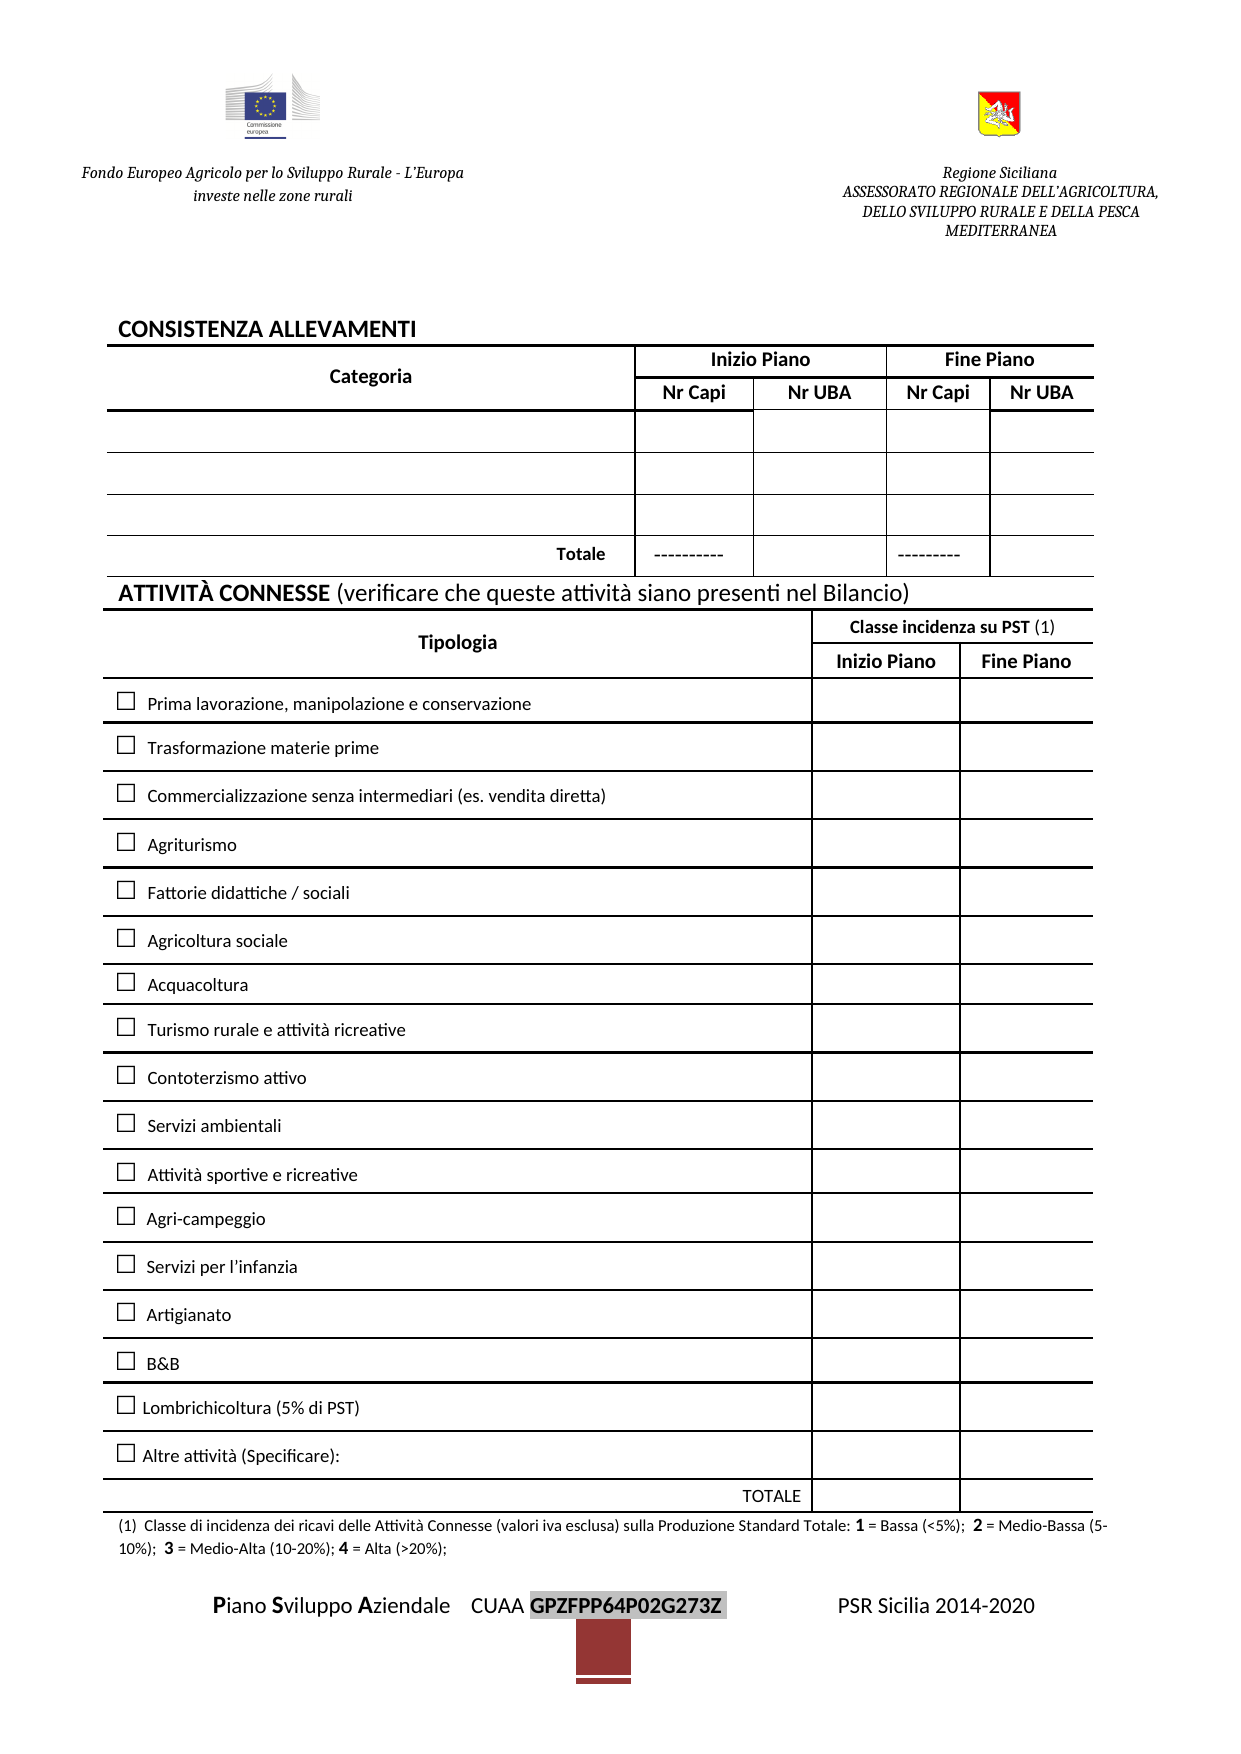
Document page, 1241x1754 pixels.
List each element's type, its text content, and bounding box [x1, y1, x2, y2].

table_cell Commercializzazione senza intermediari (es. vendita diretta) [103, 772, 811, 818]
table_cell Fattorie didattiche / sociali [103, 869, 811, 915]
table_cell Turismo rurale e attività ricreative [103, 1005, 811, 1051]
table_cell [813, 1339, 959, 1381]
table_cell B&B [103, 1339, 811, 1381]
table_cell [813, 1480, 959, 1511]
table_cell Inizio Piano [813, 644, 959, 677]
table_cell Acquacoltura [103, 965, 811, 1003]
table_cell [961, 1005, 1093, 1051]
table_cell [813, 1005, 959, 1051]
table_cell Artigianato [103, 1291, 811, 1337]
table_cell [813, 965, 959, 1003]
table_cell [961, 1480, 1093, 1511]
table_cell [813, 772, 959, 818]
table_cell Nr UBA [754, 379, 886, 409]
table_cell [887, 453, 989, 493]
table_cell [961, 869, 1093, 915]
table_header Classe incidenza su PST (1) [813, 611, 1093, 642]
table_cell [813, 820, 959, 866]
table_cell [107, 453, 634, 493]
table_cell [813, 1150, 959, 1192]
table_cell [961, 724, 1093, 770]
table_cell [813, 1291, 959, 1337]
table_cell [991, 453, 1093, 493]
table_cell Prima lavorazione, manipolazione e conservazione [103, 679, 811, 721]
table_cell Nr Capi [887, 379, 989, 409]
table_cell [636, 412, 753, 452]
table_cell [754, 536, 886, 576]
text (1) Classe di incidenza dei ricavi delle Attività Connesse (valori iva esclusa) sulla Produzione Standard Totale: 1 = Bassa (<5%); 2 = Medio-Bassa (5-10%); 3 = Medio-Alta (10-20%); 4 = Alta (>20%); [118, 1513, 1122, 1559]
table_cell ---------- [636, 536, 753, 576]
table_cell --------- [887, 536, 989, 576]
table_cell [813, 1194, 959, 1241]
table_cell [813, 869, 959, 915]
table_cell Servizi ambientali [103, 1102, 811, 1148]
table_cell [961, 965, 1093, 1003]
table_cell [991, 412, 1093, 452]
table_cell [961, 1291, 1093, 1337]
table_cell [961, 1243, 1093, 1289]
table_cell [813, 917, 959, 963]
table_cell [887, 410, 989, 452]
table_cell Nr UBA [991, 379, 1093, 409]
table_cell [961, 820, 1093, 866]
picture [977, 87, 1022, 139]
picture [225, 73, 320, 139]
table_cell [107, 495, 634, 535]
table_cell Servizi per l’infanzia [103, 1243, 811, 1289]
table_cell [813, 1432, 959, 1478]
table_cell Agri-campeggio [103, 1194, 811, 1241]
table_cell Totale [107, 536, 634, 576]
text ATTIVITÀ CONNESSE (verificare che queste attività siano presenti nel Bilancio) [118, 577, 1122, 608]
table_cell Fine Piano [961, 644, 1093, 677]
table_cell Contoterzismo attivo [103, 1054, 811, 1100]
table_cell [887, 495, 989, 535]
table_cell Lombrichicoltura (5% di PST) [103, 1384, 811, 1430]
table_cell [961, 1054, 1093, 1100]
table_cell Trasformazione materie prime [103, 724, 811, 770]
table_cell Nr Capi [636, 379, 753, 409]
table_cell [961, 1102, 1093, 1148]
table_cell Agriturismo [103, 820, 811, 866]
table_cell [813, 1054, 959, 1100]
table_cell TOTALE [103, 1480, 811, 1511]
text CONSISTENZA ALLEVAMENTI [118, 313, 1122, 343]
table_cell [813, 1102, 959, 1148]
table_cell Attività sportive e ricreative [103, 1150, 811, 1192]
table_cell [813, 1243, 959, 1289]
table_cell [754, 453, 886, 493]
table_cell [754, 410, 886, 452]
table_cell [961, 772, 1093, 818]
table_cell [961, 1432, 1093, 1478]
table_cell [813, 1384, 959, 1430]
table_cell [991, 495, 1093, 535]
table_cell [991, 536, 1093, 576]
table_cell [636, 453, 753, 493]
table_cell [961, 1384, 1093, 1430]
table_header Inizio Piano [636, 347, 886, 376]
table_cell Altre attività (Specificare): [103, 1432, 811, 1478]
table_header Fine Piano [887, 347, 1093, 376]
table_header Tipologia [103, 611, 811, 677]
table_cell [961, 1150, 1093, 1192]
table_cell [961, 679, 1093, 721]
table_cell [961, 917, 1093, 963]
table_cell [961, 1194, 1093, 1241]
table_cell [107, 412, 634, 452]
table_header Categoria [107, 347, 634, 409]
table_cell [754, 495, 886, 535]
table_cell [636, 495, 753, 535]
table_cell [813, 724, 959, 770]
table_cell Agricoltura sociale [103, 917, 811, 963]
table_cell [813, 679, 959, 721]
table_cell [961, 1339, 1093, 1381]
